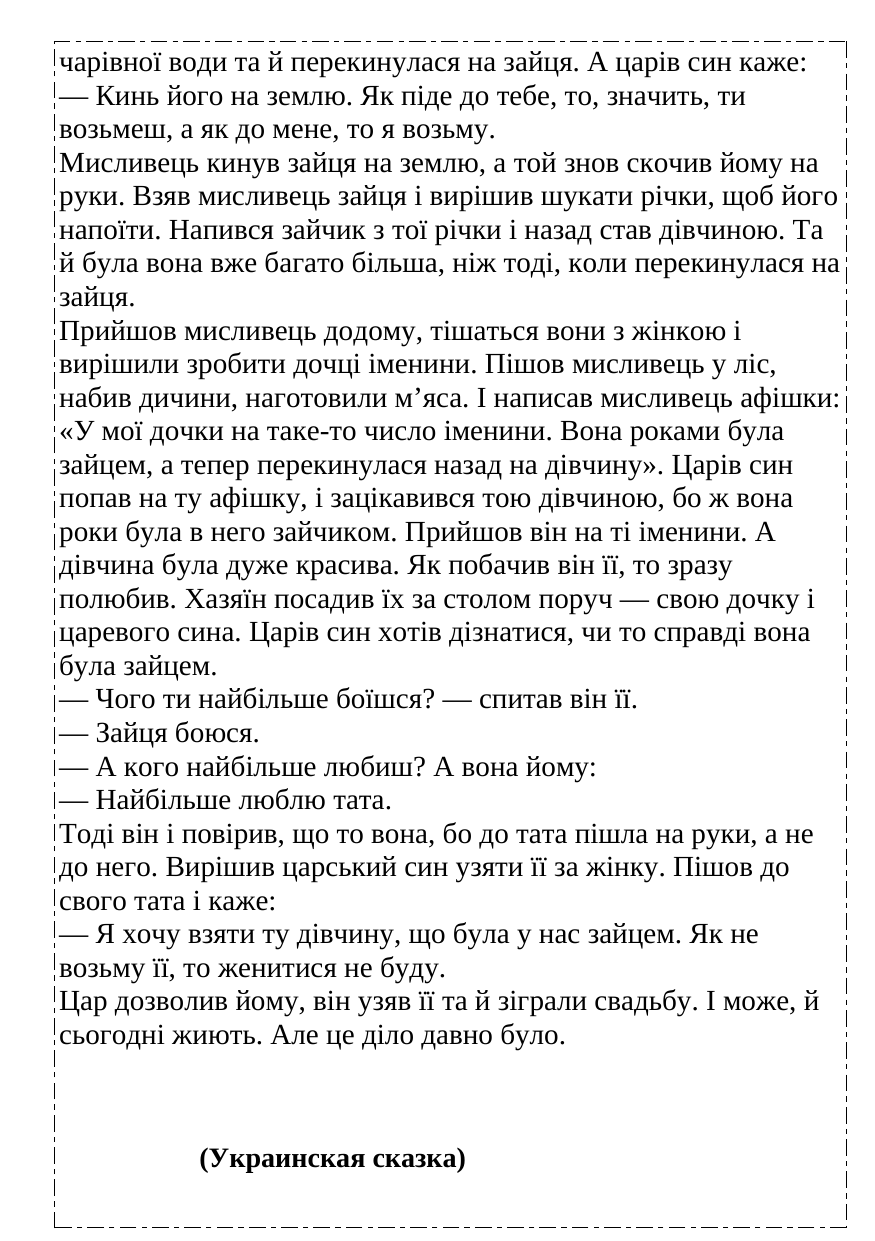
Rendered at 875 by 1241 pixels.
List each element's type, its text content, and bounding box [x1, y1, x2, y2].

text Мисливець кинув зайця на землю, а той знов скочив йому на руки. Взяв мисливець зайця і вирішив шукати річки, щоб його напоїти. Напився зайчик з тої річки і назад став дівчиною. Та й була вона вже багато більша, ніж тоді, коли перекинулася на зайця. [59, 145, 842, 313]
text — Я хочу взяти ту дівчину, що була у нас зайцем. Як не возьму її, то женитися не буду. [59, 916, 842, 983]
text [59, 44, 842, 78]
text Прийшов мисливець додому, тішаться вони з жінкою і вирішили зробити дочці іменини. Пішов мисливець у ліс, набив дичини, наготовили м’яса. І написав мисливець афішки: «У мої дочки на таке-то число іменини. Вона роками була зайцем, а тепер перекинулася назад на дівчину». Царів син попав на ту афішку, і зацікавився тою дівчиною, бо ж вона роки була в него зайчиком. Прийшов він на ті іменини. А дівчина була дуже красива. Як побачив він її, то зразу полюбив. Хазяїн посадив їх за столом поруч — свою дочку і царевого сина. Царів син хотів дізнатися, чи то справді вона була зайцем. [59, 313, 842, 682]
text — Найбільше люблю тата. [59, 782, 842, 816]
text — Зайця боюся. [59, 715, 842, 749]
text — А кого найбільше любиш? А вона йому: [59, 749, 842, 782]
text Цар дозволив йому, він узяв її та й зіграли свадьбу. І може, й сьогодні жиють. Але це діло давно було. [59, 983, 842, 1051]
text — Кинь його на землю. Як піде до тебе, то, значить, ти возьмеш, а як до мене, то я возьму. [59, 78, 842, 145]
text — Чого ти найбільше боїшся? — спитав він її. [59, 682, 842, 715]
subtitle (Украинская сказка) [59, 1141, 842, 1174]
text Тоді він і повірив, що то вона, бо до тата пішла на руки, а не до него. Вирішив царський син узяти її за жінку. Пішов до свого тата і каже: [59, 816, 842, 916]
